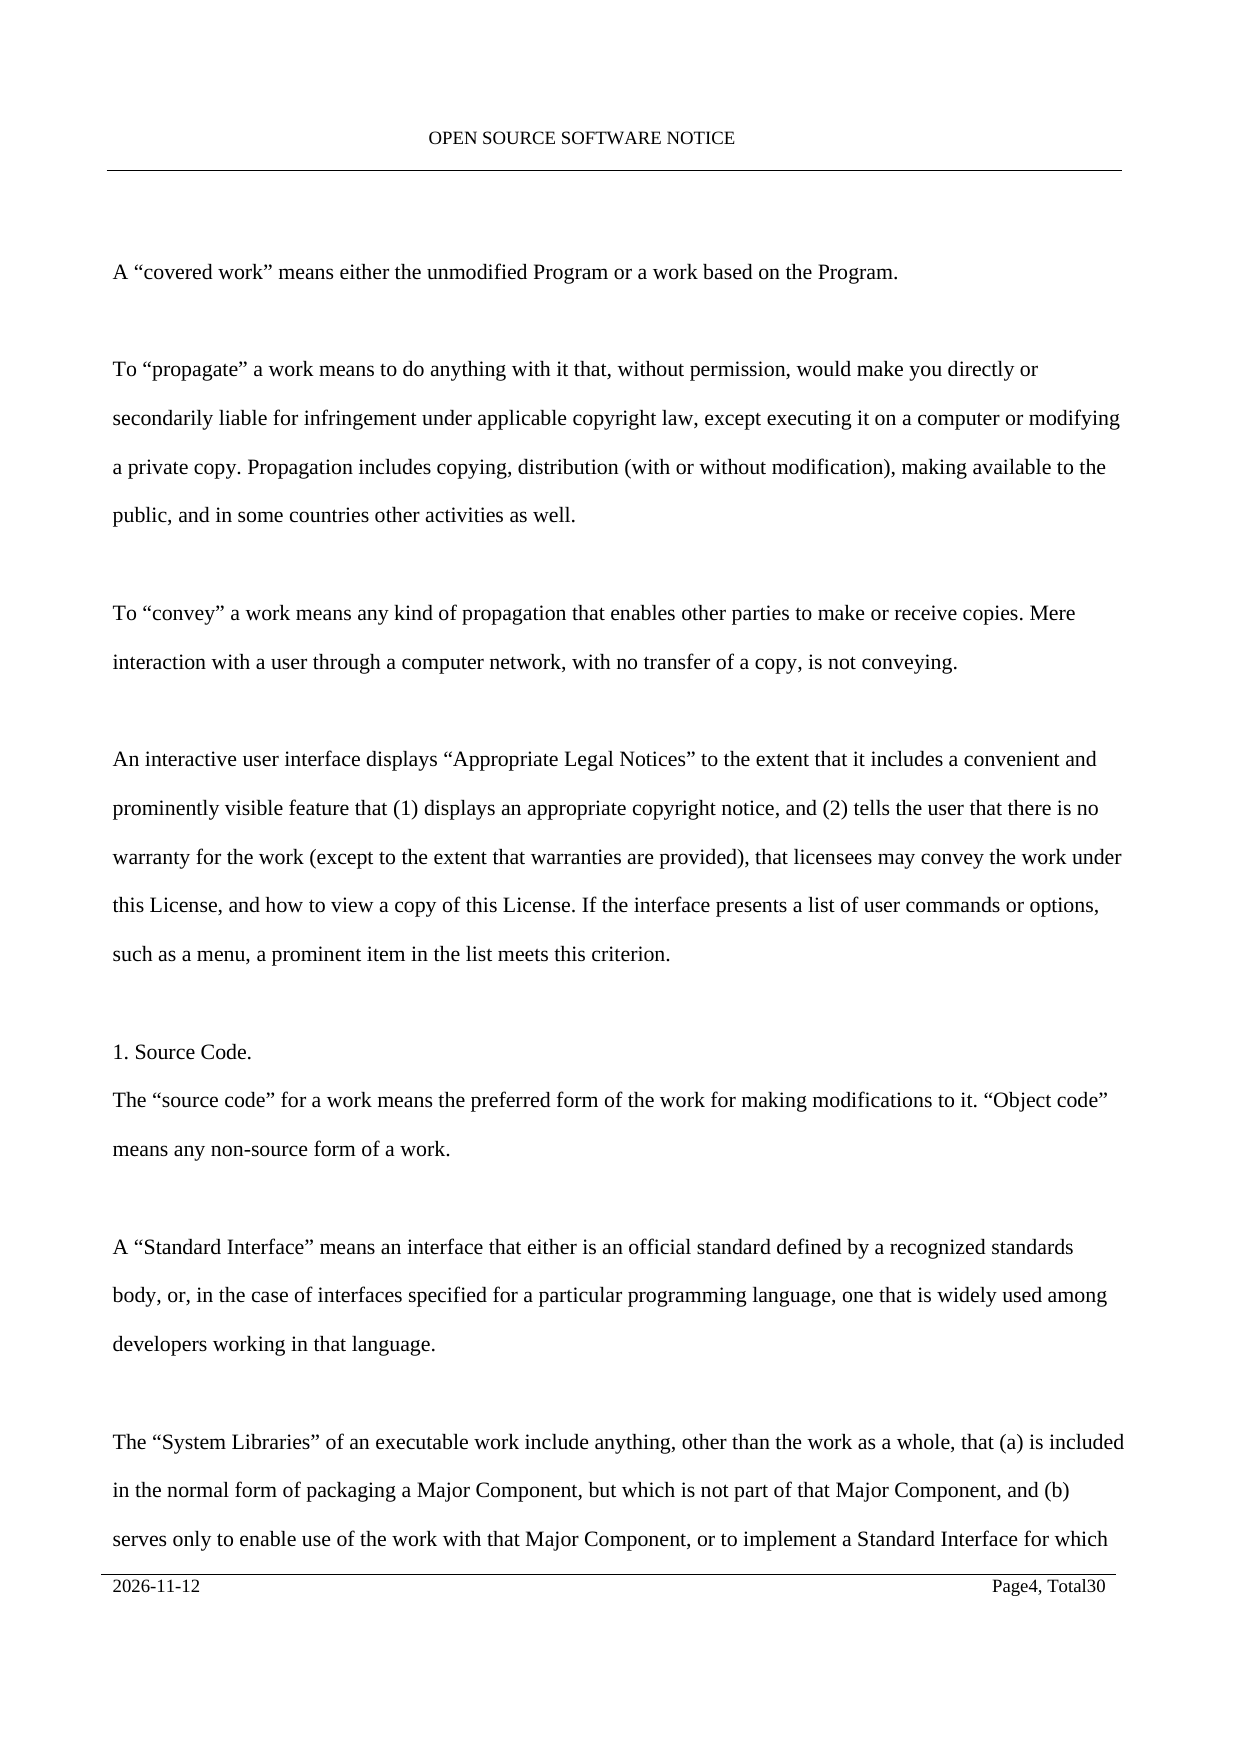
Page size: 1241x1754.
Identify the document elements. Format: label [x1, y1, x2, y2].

text [112, 206, 1128, 1555]
